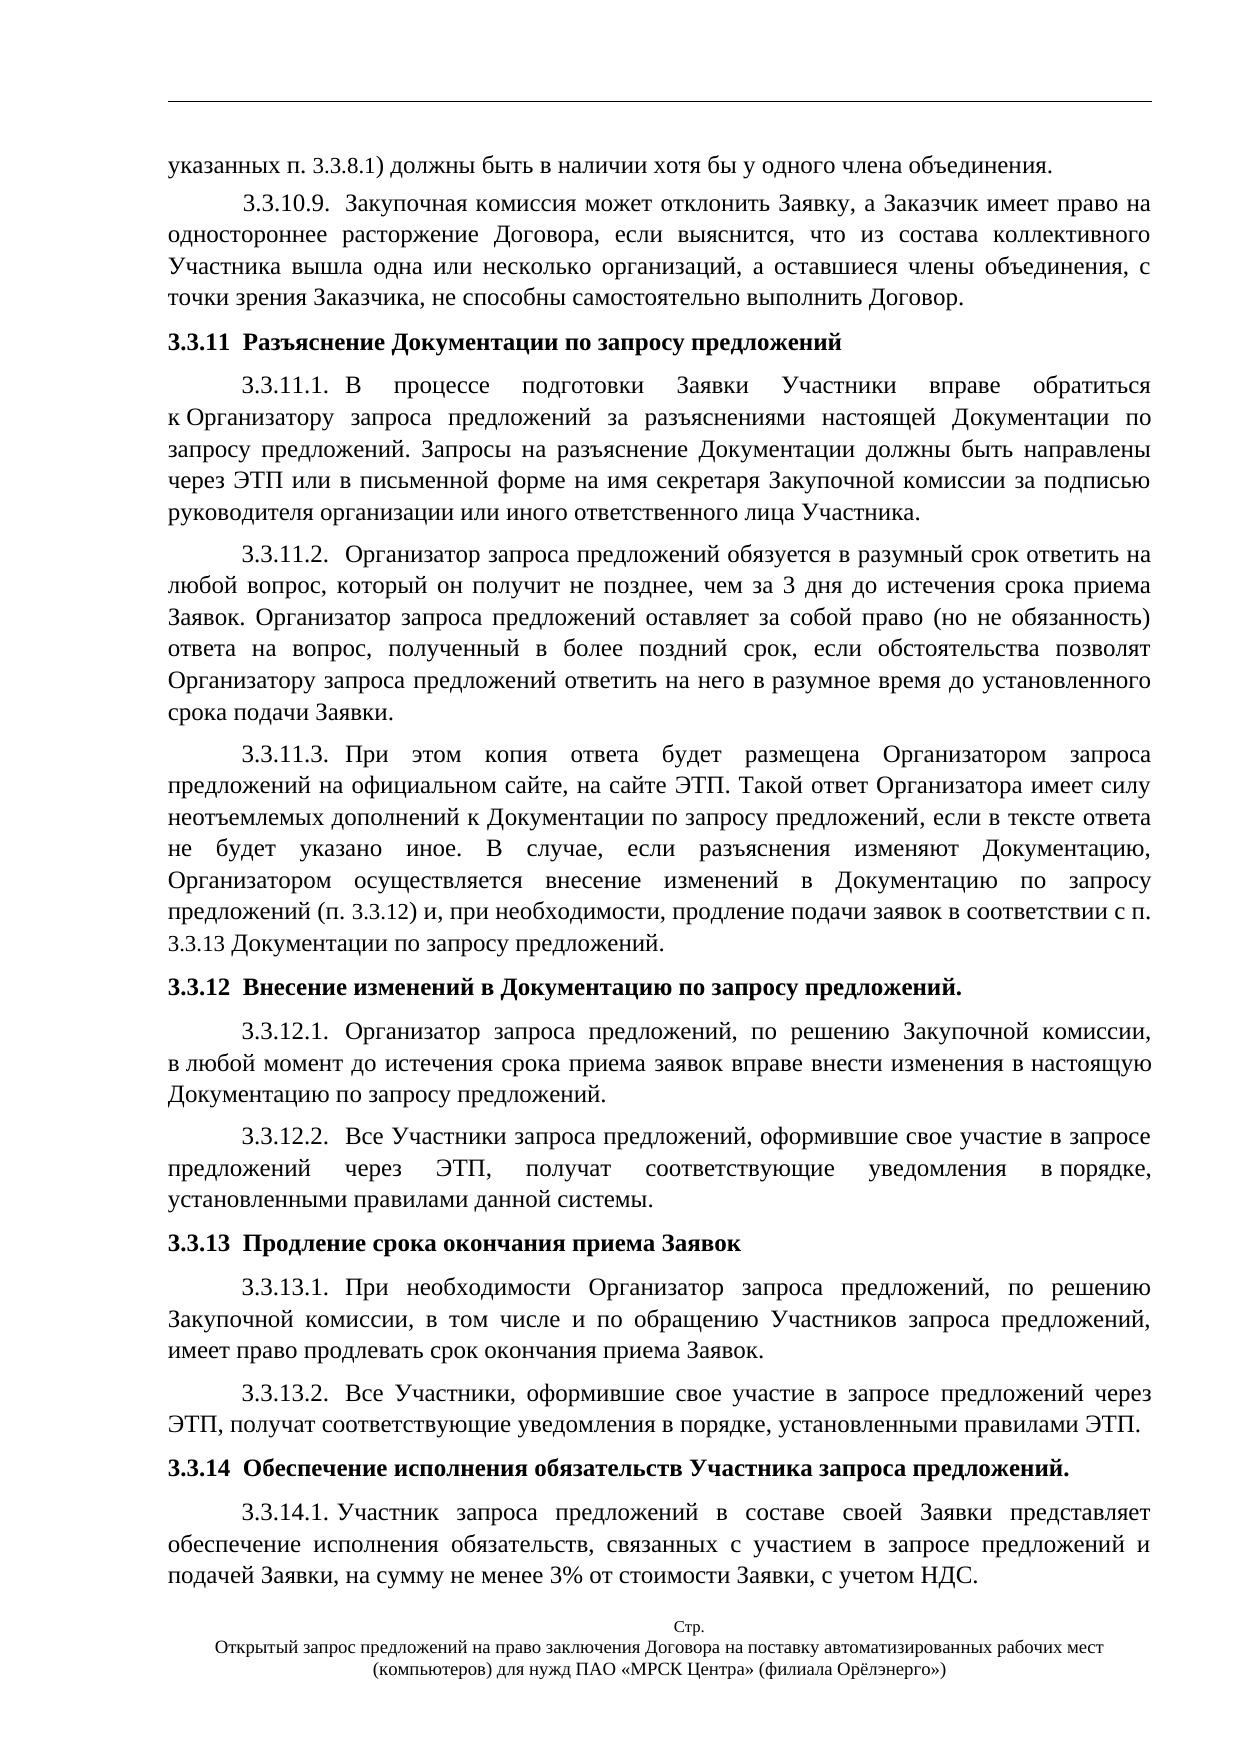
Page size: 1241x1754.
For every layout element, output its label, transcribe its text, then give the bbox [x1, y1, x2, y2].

list Организатор запроса предложений, по решению Закупочной комиссии, в любой момент до истечения срока приема заявок вправе внести изменения в настоящую Документацию по запросу предложений. [168, 1016, 1152, 1108]
list В процессе подготовки Заявки Участники вправе обратиться к Организатору запроса предложений за разъяснениями настоящей Документации по запросу предложений. Запросы на разъяснение Документации должны быть направлены через ЭТП или в письменной форме на имя секретаря Закупочной комиссии за подписью руководителя организации или иного ответственного лица Участника. [168, 371, 1152, 526]
list Все Участники, оформившие свое участие в запросе предложений через ЭТП, получат соответствующие уведомления в порядке, установленными правилами ЭТП. [168, 1378, 1152, 1438]
subtitle Обеспечение исполнения обязательств Участника запроса предложений. [168, 1453, 1152, 1482]
list Организатор запроса предложений обязуется в разумный срок ответить на любой вопрос, который он получит не позднее, чем за 3 дня до истечения срока приема Заявок. Организатор запроса предложений оставляет за собой право (но не обязанность) ответа на вопрос, полученный в более поздний срок, если обстоятельства позволят Организатору запроса предложений ответить на него в разумное время до установленного срока подачи Заявки. [168, 539, 1152, 725]
subtitle Внесение изменений в Документацию по запросу предложений. [168, 972, 1152, 1001]
subtitle Продление срока окончания приема Заявок [168, 1228, 1152, 1257]
list При этом копия ответа будет размещена Организатором запроса предложений на официальном сайте, на сайте ЭТП. Такой ответ Организатора имеет силу неотъемлемых дополнений к Документации по запросу предложений, если в тексте ответа не будет указано иное. В случае, если разъяснения изменяют Документацию, Организатором осуществляется внесение изменений в Документацию по запросу предложений (п. 3.3.12) и, при необходимости, продление подачи заявок в соответствии с п. 3.3.13 Документации по запросу предложений. [168, 739, 1152, 957]
list Участник запроса предложений в составе своей Заявки представляет обеспечение исполнения обязательств, связанных с участием в запросе предложений и подачей Заявки, на сумму не менее 3% от стоимости Заявки, с учетом НДС. [168, 1497, 1152, 1589]
subtitle Разъяснение Документации по запросу предложений [168, 327, 1152, 355]
list При необходимости Организатор запроса предложений, по решению Закупочной комиссии, в том числе и по обращению Участников запроса предложений, имеет право продлевать срок окончания приема Заявок. [168, 1272, 1152, 1364]
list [168, 150, 1152, 179]
list Все Участники запроса предложений, оформившие свое участие в запросе предложений через ЭТП, получат соответствующие уведомления в порядке, установленными правилами данной системы. [168, 1121, 1152, 1213]
list Закупочная комиссия может отклонить Заявку, а Заказчик имеет право на одностороннее расторжение Договора, если выяснится, что из состава коллективного Участника вышла одна или несколько организаций, а оставшиеся члены объединения, с точки зрения Заказчика, не способны самостоятельно выполнить Договор. [168, 188, 1152, 311]
